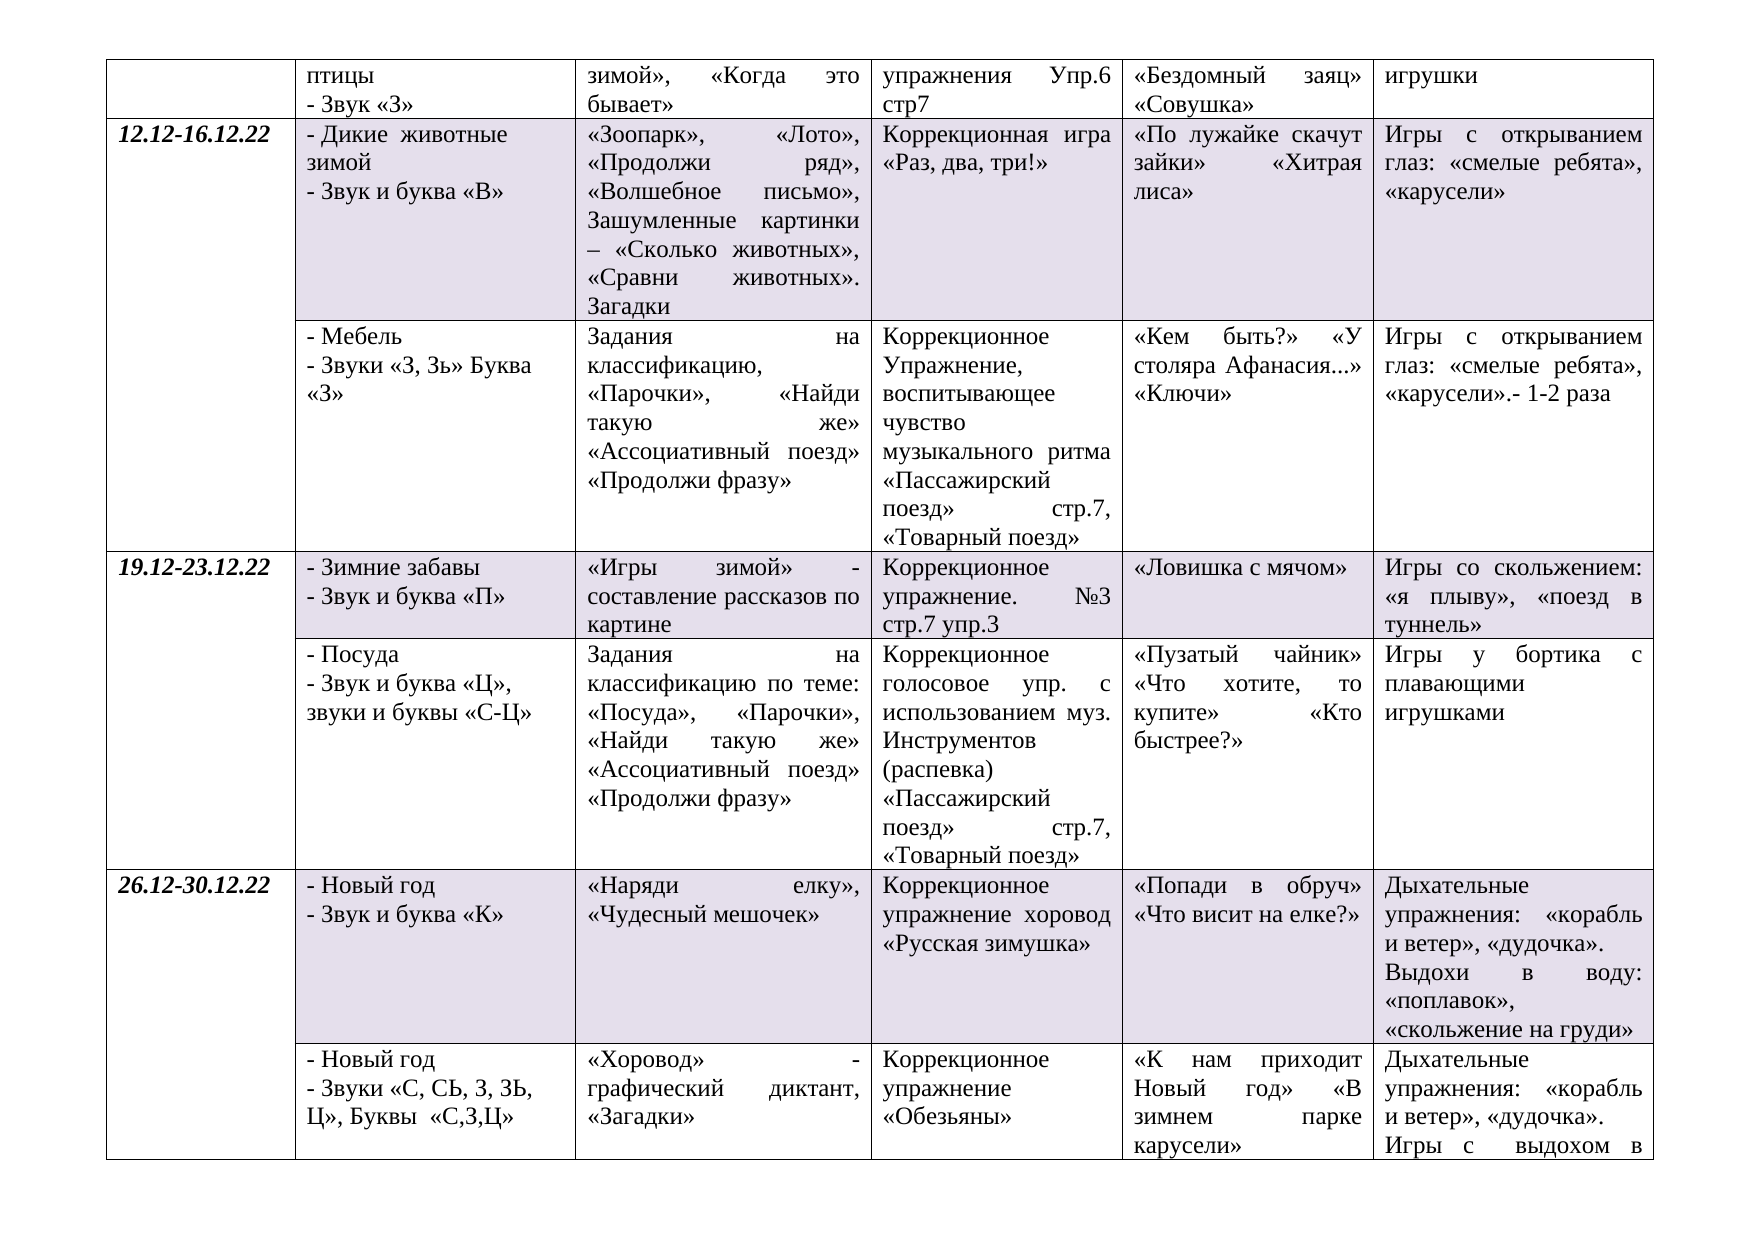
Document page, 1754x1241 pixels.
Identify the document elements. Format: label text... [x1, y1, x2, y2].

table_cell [1123, 1044, 1373, 1159]
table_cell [296, 1044, 575, 1159]
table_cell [576, 60, 871, 118]
table_cell - Дикие животные зимой - Звук и буква «В» [296, 119, 575, 320]
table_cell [1374, 60, 1653, 118]
table_cell «Пузатый чайник» «Что хотите, то купите» «Кто быстрее?» [1123, 639, 1373, 869]
table_cell - Новый год - Звук и буква «К» [296, 870, 575, 1043]
table_cell 19.12-23.12.22 [107, 552, 295, 869]
table_cell «Ловишка с мячом» [1123, 552, 1373, 638]
table_cell Игры у бортика с плавающими игрушками [1374, 639, 1653, 869]
table_cell «Зоопарк», «Лото», «Продолжи ряд», «Волшебное письмо», Зашумленные картинки – «Сколько животных», «Сравни животных». Загадки [576, 119, 871, 320]
table_cell «Игры зимой» - составление рассказов по картине [576, 552, 871, 638]
table_cell Игры с открыванием глаз: «смелые ребята», «карусели».- 1-2 раза [1374, 321, 1653, 551]
table_cell Коррекционное голосовое упр. с использованием муз. Инструментов (распевка) «Пассажирский поезд» стр.7, «Товарный поезд» [872, 639, 1122, 869]
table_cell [872, 1044, 1122, 1159]
table_cell 12.12-16.12.22 [107, 119, 295, 551]
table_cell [1374, 1044, 1653, 1159]
table_cell Коррекционное Упражнение, воспитывающее чувство музыкального ритма «Пассажирский поезд» стр.7, «Товарный поезд» [872, 321, 1122, 551]
table_cell Игры с открыванием глаз: «смелые ребята», «карусели» [1374, 119, 1653, 320]
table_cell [872, 60, 1122, 118]
table_cell Коррекционная игра «Раз, два, три!» [872, 119, 1122, 320]
table_cell 26.12-30.12.22 [107, 870, 295, 1159]
table_cell «По лужайке скачут зайки» «Хитрая лиса» [1123, 119, 1373, 320]
table_cell Задания на классификацию, «Парочки», «Найди такую же» «Ассоциативный поезд» «Продолжи фразу» [576, 321, 871, 551]
table_cell Дыхательные упражнения: «корабль и ветер», «дудочка». Выдохи в воду: «поплавок», «скольжение на груди» [1374, 870, 1653, 1043]
table_cell Задания на классификацию по теме: «Посуда», «Парочки», «Найди такую же» «Ассоциативный поезд» «Продолжи фразу» [576, 639, 871, 869]
table_cell «Попади в обруч» «Что висит на елке?» [1123, 870, 1373, 1043]
table_cell «Кем быть?» «У столяра Афанасия...» «Ключи» [1123, 321, 1373, 551]
table_cell Коррекционное упражнение хоровод «Русская зимушка» [872, 870, 1122, 1043]
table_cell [1123, 60, 1373, 118]
table_cell - Посуда - Звук и буква «Ц», звуки и буквы «С-Ц» [296, 639, 575, 869]
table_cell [576, 1044, 871, 1159]
table_cell «Наряди елку», «Чудесный мешочек» [576, 870, 871, 1043]
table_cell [296, 60, 575, 118]
table_cell Игры со скольжением: «я плыву», «поезд в туннель» [1374, 552, 1653, 638]
table_cell - Зимние забавы - Звук и буква «П» [296, 552, 575, 638]
table_cell - Мебель - Звуки «З, Зь» Буква «З» [296, 321, 575, 551]
table_cell Коррекционное упражнение. №3 стр.7 упр.3 [872, 552, 1122, 638]
